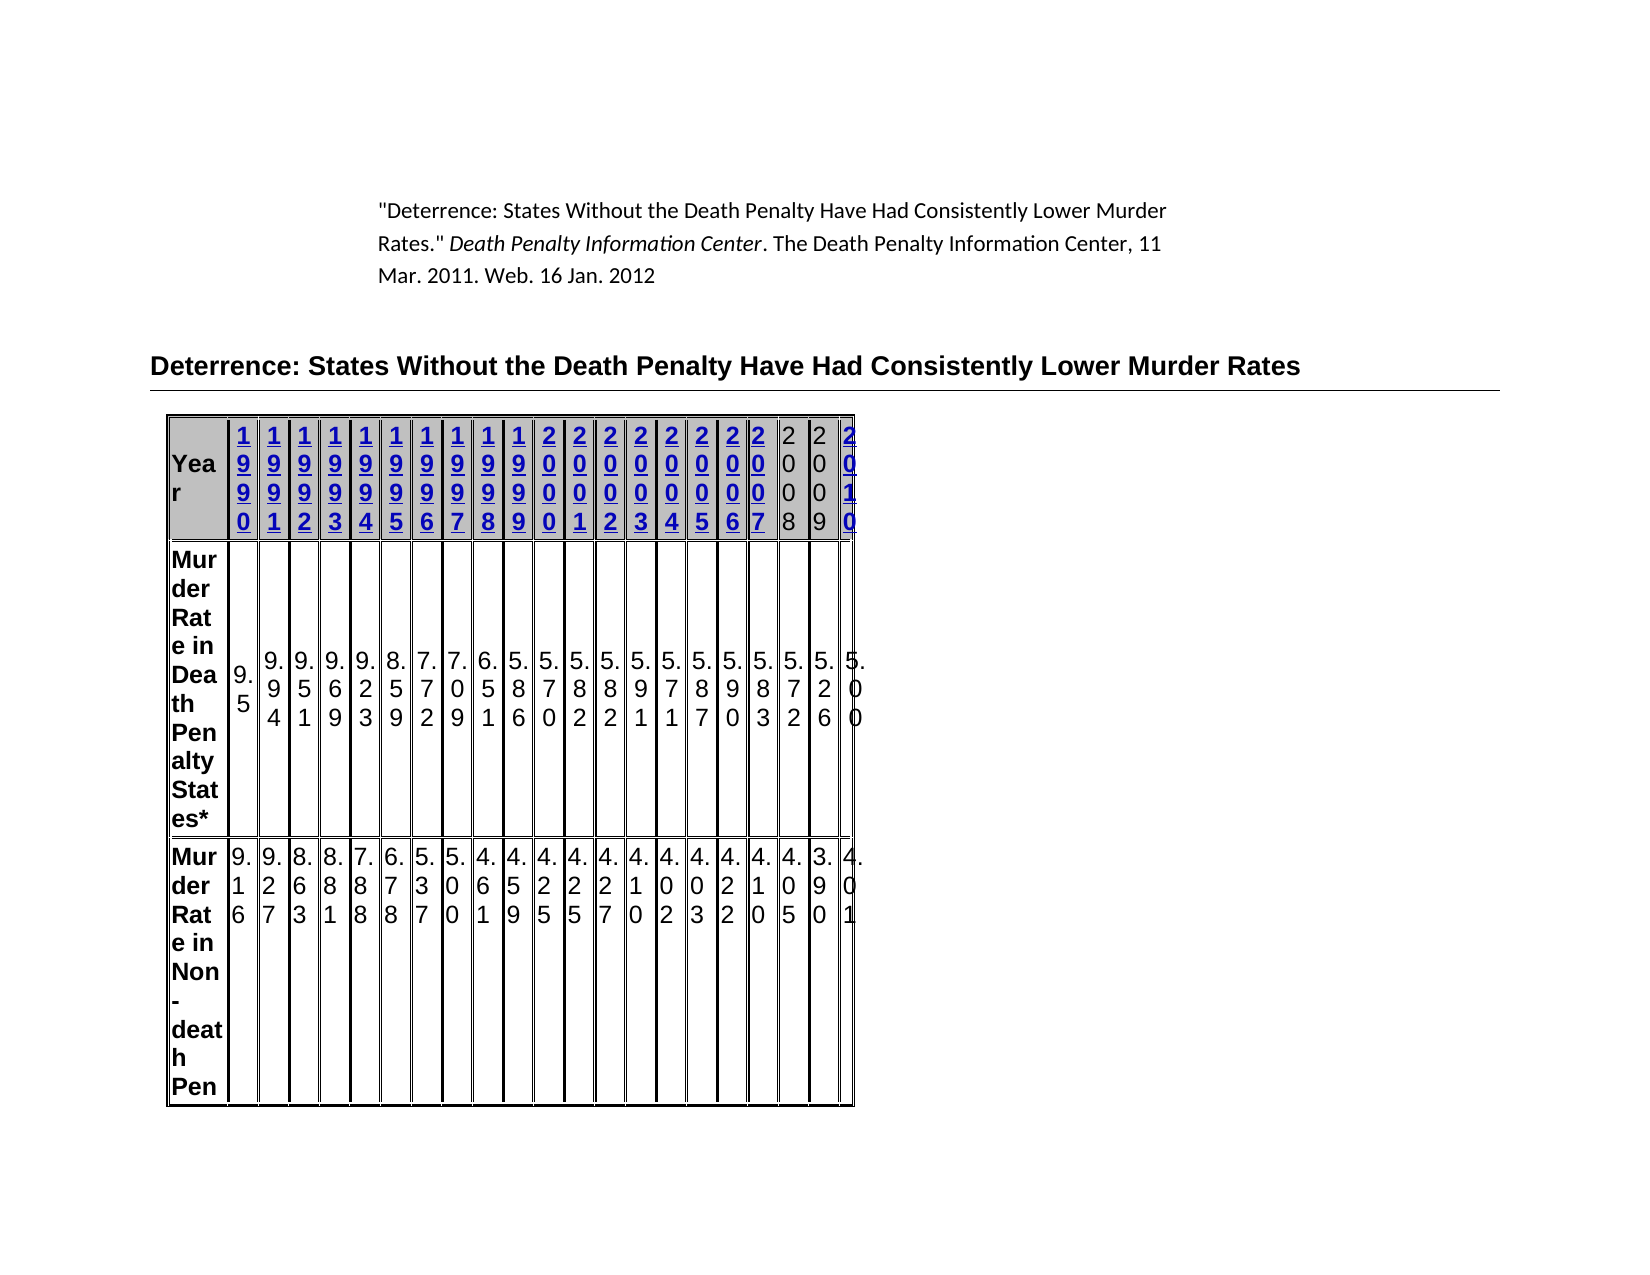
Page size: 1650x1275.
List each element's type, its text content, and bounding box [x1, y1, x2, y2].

text Deterrence: States Without the Death Penalty Have Had Consistently Lower Murder Rates [150, 350, 1500, 390]
table_header [150, 399, 853, 1123]
